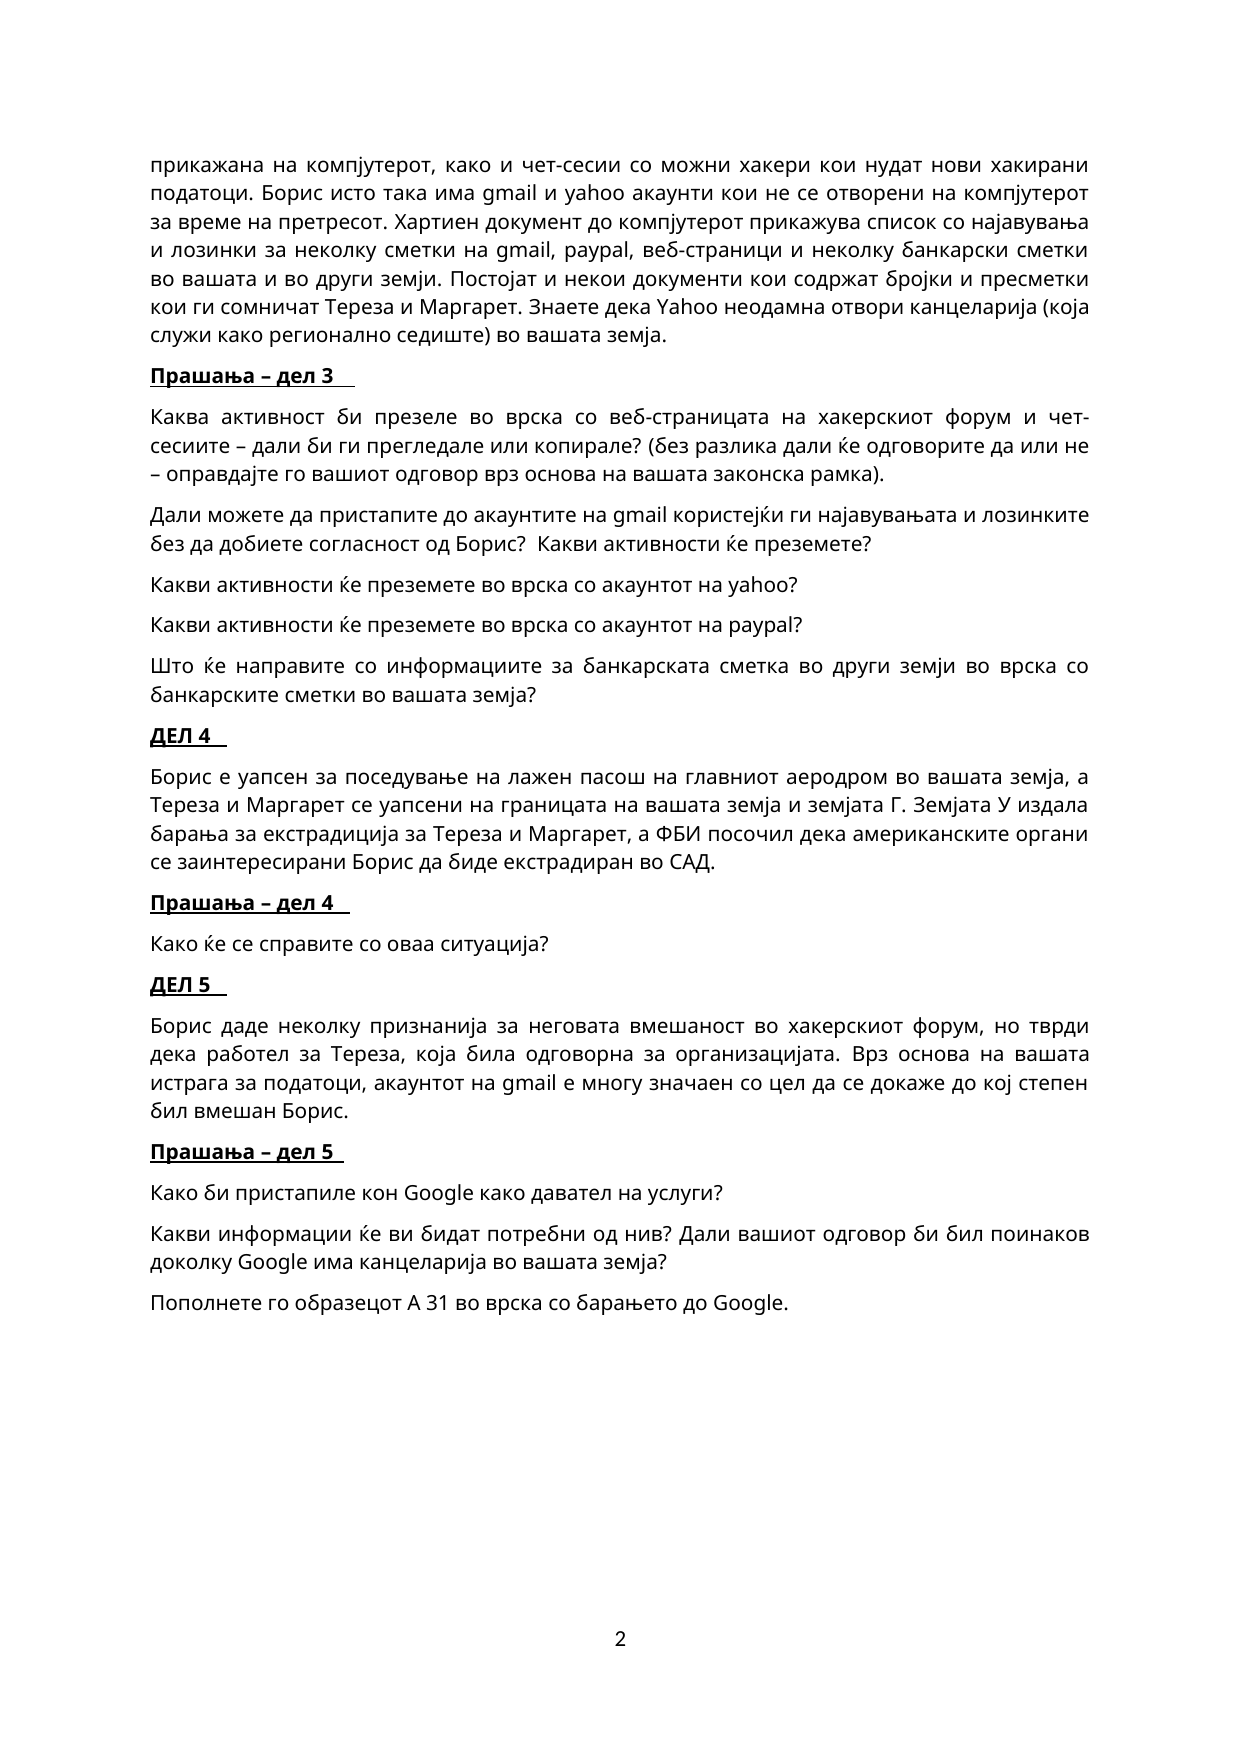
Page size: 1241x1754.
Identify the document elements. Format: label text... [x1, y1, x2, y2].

text Прашања – дел 5 [150, 1137, 1090, 1166]
text ДЕЛ 5 [150, 970, 1090, 998]
text Какви активности ќе преземете во врска со акаунтот на paypal? [150, 611, 1090, 639]
text Дали можете да пристапите до акаунтите на gmail користејќи ги најавувањата и лозинките без да добиете согласност од Борис? Какви активности ќе преземете? [150, 500, 1090, 557]
text Прашања – дел 3 [150, 362, 1090, 390]
text Како ќе се справите со оваа ситуација? [150, 929, 1090, 957]
text Какви активности ќе преземете во врска со акаунтот на yahoo? [150, 570, 1090, 598]
text Борис е уапсен за поседување на лажен пасош на главниот аеродром во вашата земја, а Тереза и Маргарет се уапсени на границата на вашата земја и земјата Г. Земјата У издала барања за екстрадиција за Тереза и Маргарет, а ФБИ посочил дека американските органи се заинтересирани Борис да биде екстрадиран во САД. [150, 762, 1090, 876]
text Прашања – дел 4 [150, 888, 1090, 917]
text ДЕЛ 4 [150, 721, 1090, 749]
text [150, 150, 1090, 349]
text Каква активност би презеле во врска со веб-страницата на хакерскиот форум и чет-сесиите – дали би ги прегледале или копирале? (без разлика дали ќе одговорите да или не – оправдајте го вашиот одговор врз основа на вашата законска рамка). [150, 402, 1090, 488]
text Какви информации ќе ви бидат потребни од нив? Дали вашиот одговор би бил поинаков доколку Google има канцеларија во вашата земја? [150, 1219, 1090, 1276]
text Што ќе направите со информациите за банкарската сметка во други земји во врска со банкарските сметки во вашата земја? [150, 652, 1090, 708]
text Борис даде неколку признанија за неговата вмешаност во хакерскиот форум, но тврди дека работел за Тереза, која била одговорна за организацијата. Врз основа на вашата истрага за податоци, акаунтот на gmail е многу значаен со цел да се докаже до кој степен бил вмешан Борис. [150, 1011, 1090, 1125]
text Како би пристапиле кон Google како давател на услуги? [150, 1178, 1090, 1207]
text Пополнете го образецот А 31 во врска со барањето до Google. [150, 1288, 1090, 1317]
